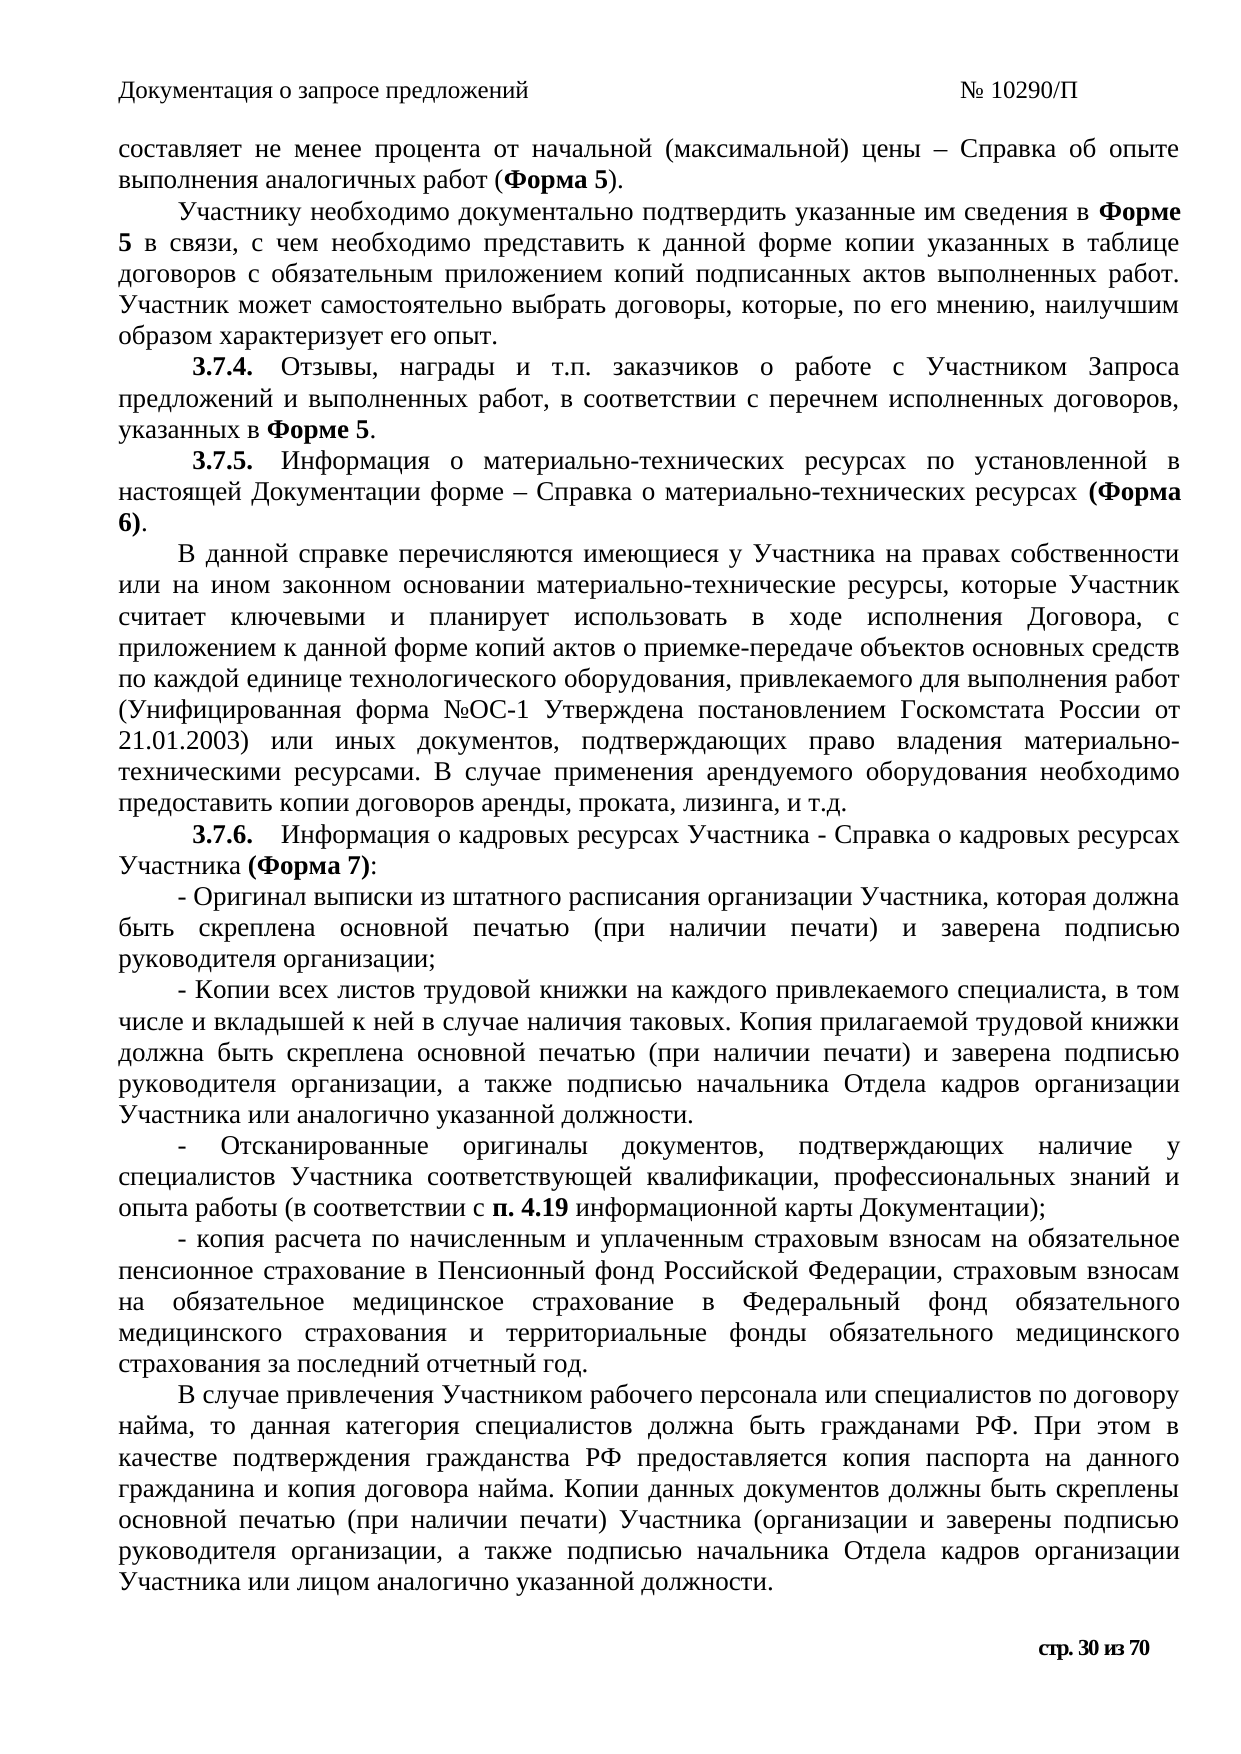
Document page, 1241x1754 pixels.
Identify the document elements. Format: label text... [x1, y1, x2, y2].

list - копия расчета по начисленным и уплаченным страховым взносам на обязательное пенсионное страхование в Пенсионный фонд Российской Федерации, страховым взносам на обязательное медицинское страхование в Федеральный фонд обязательного медицинского страхования и территориальные фонды обязательного медицинского страхования за последний отчетный год. [118, 1223, 1181, 1378]
text Отзывы, награды и т.п. заказчиков о работе с Участником Запроса предложений и выполненных работ, в соответствии с перечнем исполненных договоров, указанных в Форме 5. [118, 351, 1181, 444]
text Информация о материально-технических ресурсах по установленной в настоящей Документации форме – Справка о материально-технических ресурсах (Форма 6). [118, 444, 1181, 537]
list В случае привлечения Участником рабочего персонала или специалистов по договору найма, то данная категория специалистов должна быть гражданами РФ. При этом в качестве подтверждения гражданства РФ предоставляется копия паспорта на данного гражданина и копия договора найма. Копии данных документов должны быть скреплены основной печатью (при наличии печати) Участника (организации и заверены подписью руководителя организации, а также подписью начальника Отдела кадров организации Участника или лицом аналогично указанной должности. [118, 1378, 1181, 1596]
text Информация о кадровых ресурсах Участника - Справка о кадровых ресурсах Участника (Форма 7): [118, 818, 1181, 880]
list - Копии всех листов трудовой книжки на каждого привлекаемого специалиста, в том числе и вкладышей к ней в случае наличия таковых. Копия прилагаемой трудовой книжки должна быть скреплена основной печатью (при наличии печати) и заверена подписью руководителя организации, а также подписью начальника Отдела кадров организации Участника или аналогично указанной должности. [118, 973, 1181, 1129]
list Участнику необходимо документально подтвердить указанные им сведения в Форме 5 в связи, с чем необходимо представить к данной форме копии указанных в таблице договоров с обязательным приложением копий подписанных актов выполненных работ. Участник может самостоятельно выбрать договоры, которые, по его мнению, наилучшим образом характеризует его опыт. [118, 195, 1181, 351]
list В данной справке перечисляются имеющиеся у Участника на правах собственности или на ином законном основании материально-технические ресурсы, которые Участник считает ключевыми и планирует использовать в ходе исполнения Договора, с приложением к данной форме копий актов о приемке-передаче объектов основных средств по каждой единице технологического оборудования, привлекаемого для выполнения работ (Унифицированная форма №ОС-1 Утверждена постановлением Госкомстата России от 21.01.2003) или иных документов, подтверждающих право владения материально-техническими ресурсами. В случае применения арендуемого оборудования необходимо предоставить копии договоров аренды, проката, лизинга, и т.д. [118, 537, 1181, 818]
list - Оригинал выписки из штатного расписания организации Участника, которая должна быть скреплена основной печатью (при наличии печати) и заверена подписью руководителя организации; [118, 880, 1181, 973]
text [118, 132, 1181, 195]
list - Отсканированные оригиналы документов, подтверждающих наличие у специалистов Участника соответствующей квалификации, профессиональных знаний и опыта работы (в соответствии с п. 4.19 информационной карты Документации); [118, 1129, 1181, 1223]
